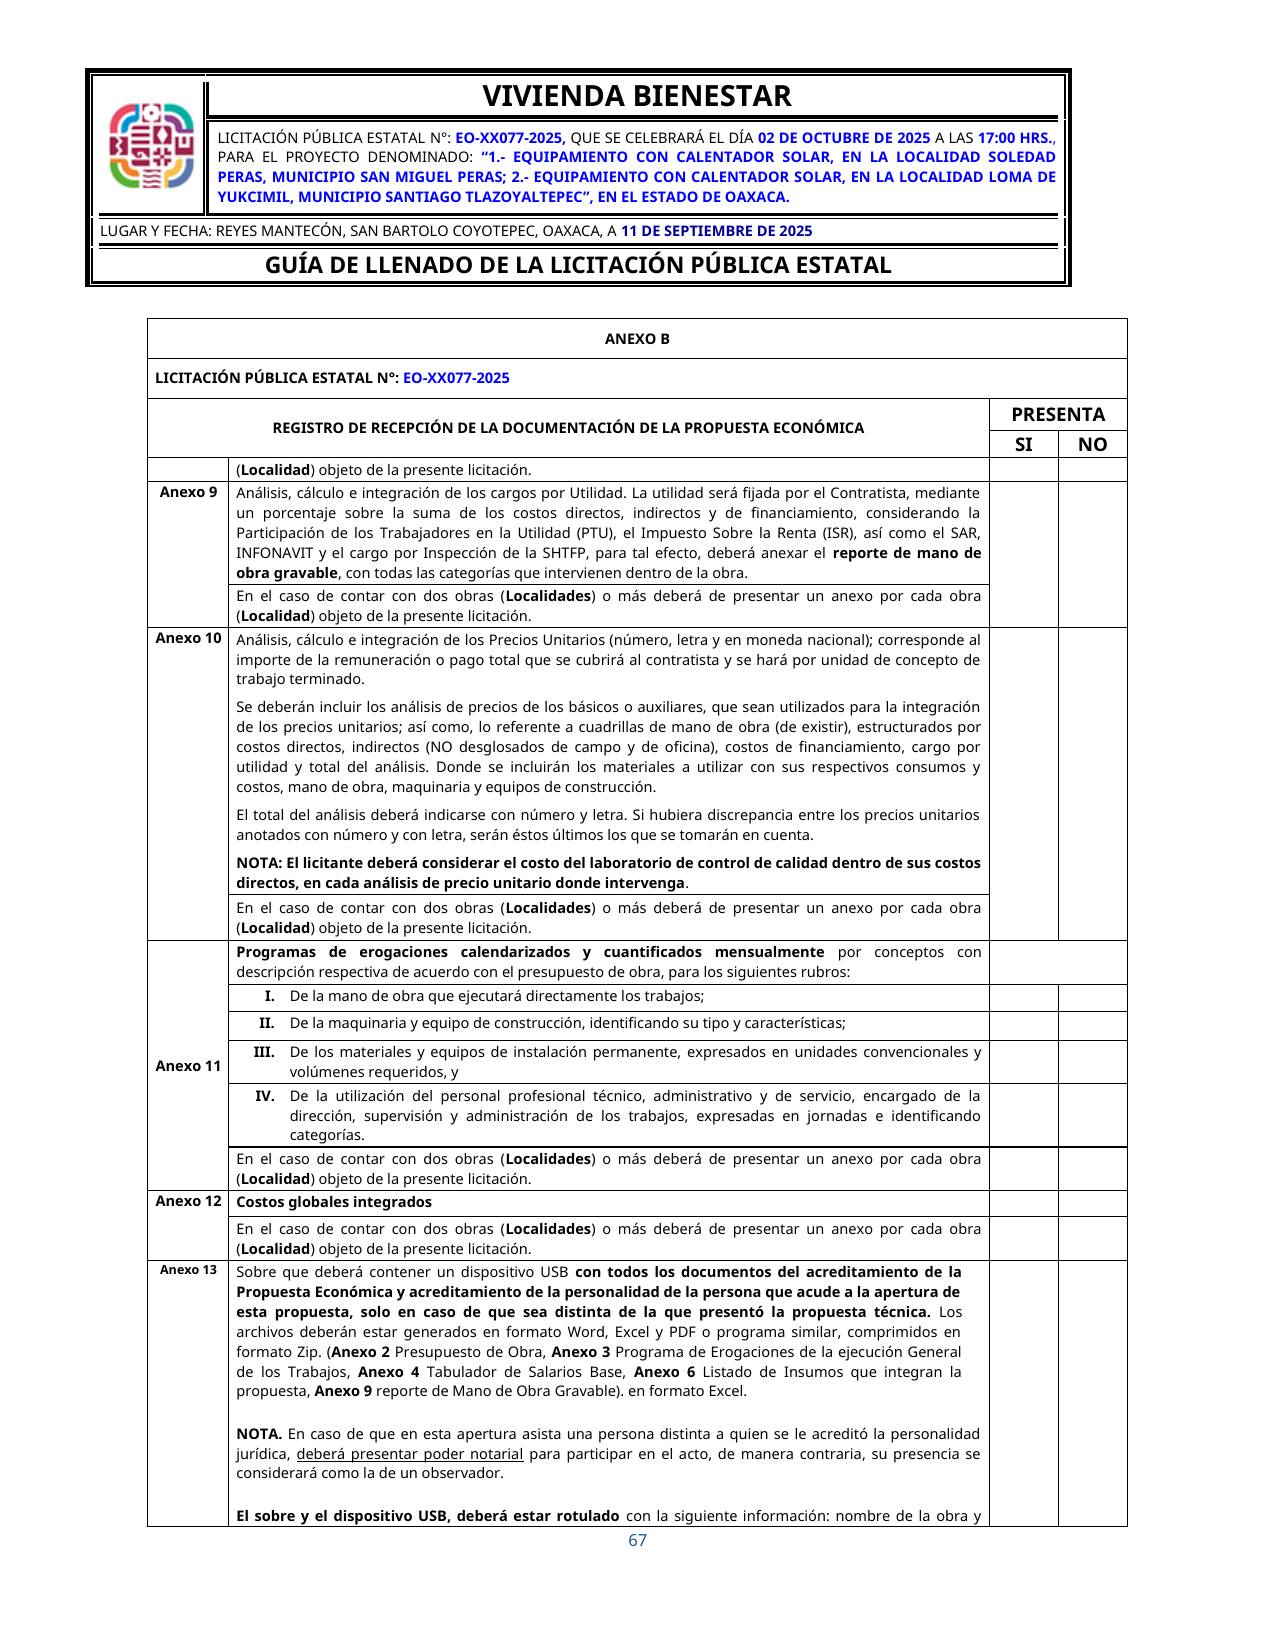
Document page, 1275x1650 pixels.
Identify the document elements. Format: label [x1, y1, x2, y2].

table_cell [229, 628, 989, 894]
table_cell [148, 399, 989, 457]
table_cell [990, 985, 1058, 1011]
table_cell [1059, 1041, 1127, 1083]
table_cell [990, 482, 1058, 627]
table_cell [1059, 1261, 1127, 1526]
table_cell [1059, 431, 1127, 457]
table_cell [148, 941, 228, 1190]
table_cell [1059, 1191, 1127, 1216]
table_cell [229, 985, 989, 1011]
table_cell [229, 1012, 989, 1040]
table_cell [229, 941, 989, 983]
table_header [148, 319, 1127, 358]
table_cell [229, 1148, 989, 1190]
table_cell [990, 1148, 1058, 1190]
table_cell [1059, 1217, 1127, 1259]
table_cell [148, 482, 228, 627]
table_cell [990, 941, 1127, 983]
picture [98, 95, 203, 194]
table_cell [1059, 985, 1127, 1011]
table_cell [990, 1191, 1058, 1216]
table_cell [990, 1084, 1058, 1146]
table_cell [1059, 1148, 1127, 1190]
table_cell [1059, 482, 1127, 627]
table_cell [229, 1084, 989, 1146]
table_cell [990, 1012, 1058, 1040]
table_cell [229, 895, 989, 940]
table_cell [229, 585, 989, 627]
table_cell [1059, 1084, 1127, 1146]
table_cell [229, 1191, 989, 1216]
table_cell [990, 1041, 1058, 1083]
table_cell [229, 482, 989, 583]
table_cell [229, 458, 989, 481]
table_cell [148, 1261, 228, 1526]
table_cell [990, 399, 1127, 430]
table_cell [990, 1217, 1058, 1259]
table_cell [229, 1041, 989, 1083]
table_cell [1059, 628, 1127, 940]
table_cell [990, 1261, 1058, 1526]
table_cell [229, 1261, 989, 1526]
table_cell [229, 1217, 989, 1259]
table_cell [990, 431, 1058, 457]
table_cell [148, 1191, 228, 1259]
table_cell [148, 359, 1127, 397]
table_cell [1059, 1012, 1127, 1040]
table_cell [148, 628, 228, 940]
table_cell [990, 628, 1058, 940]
